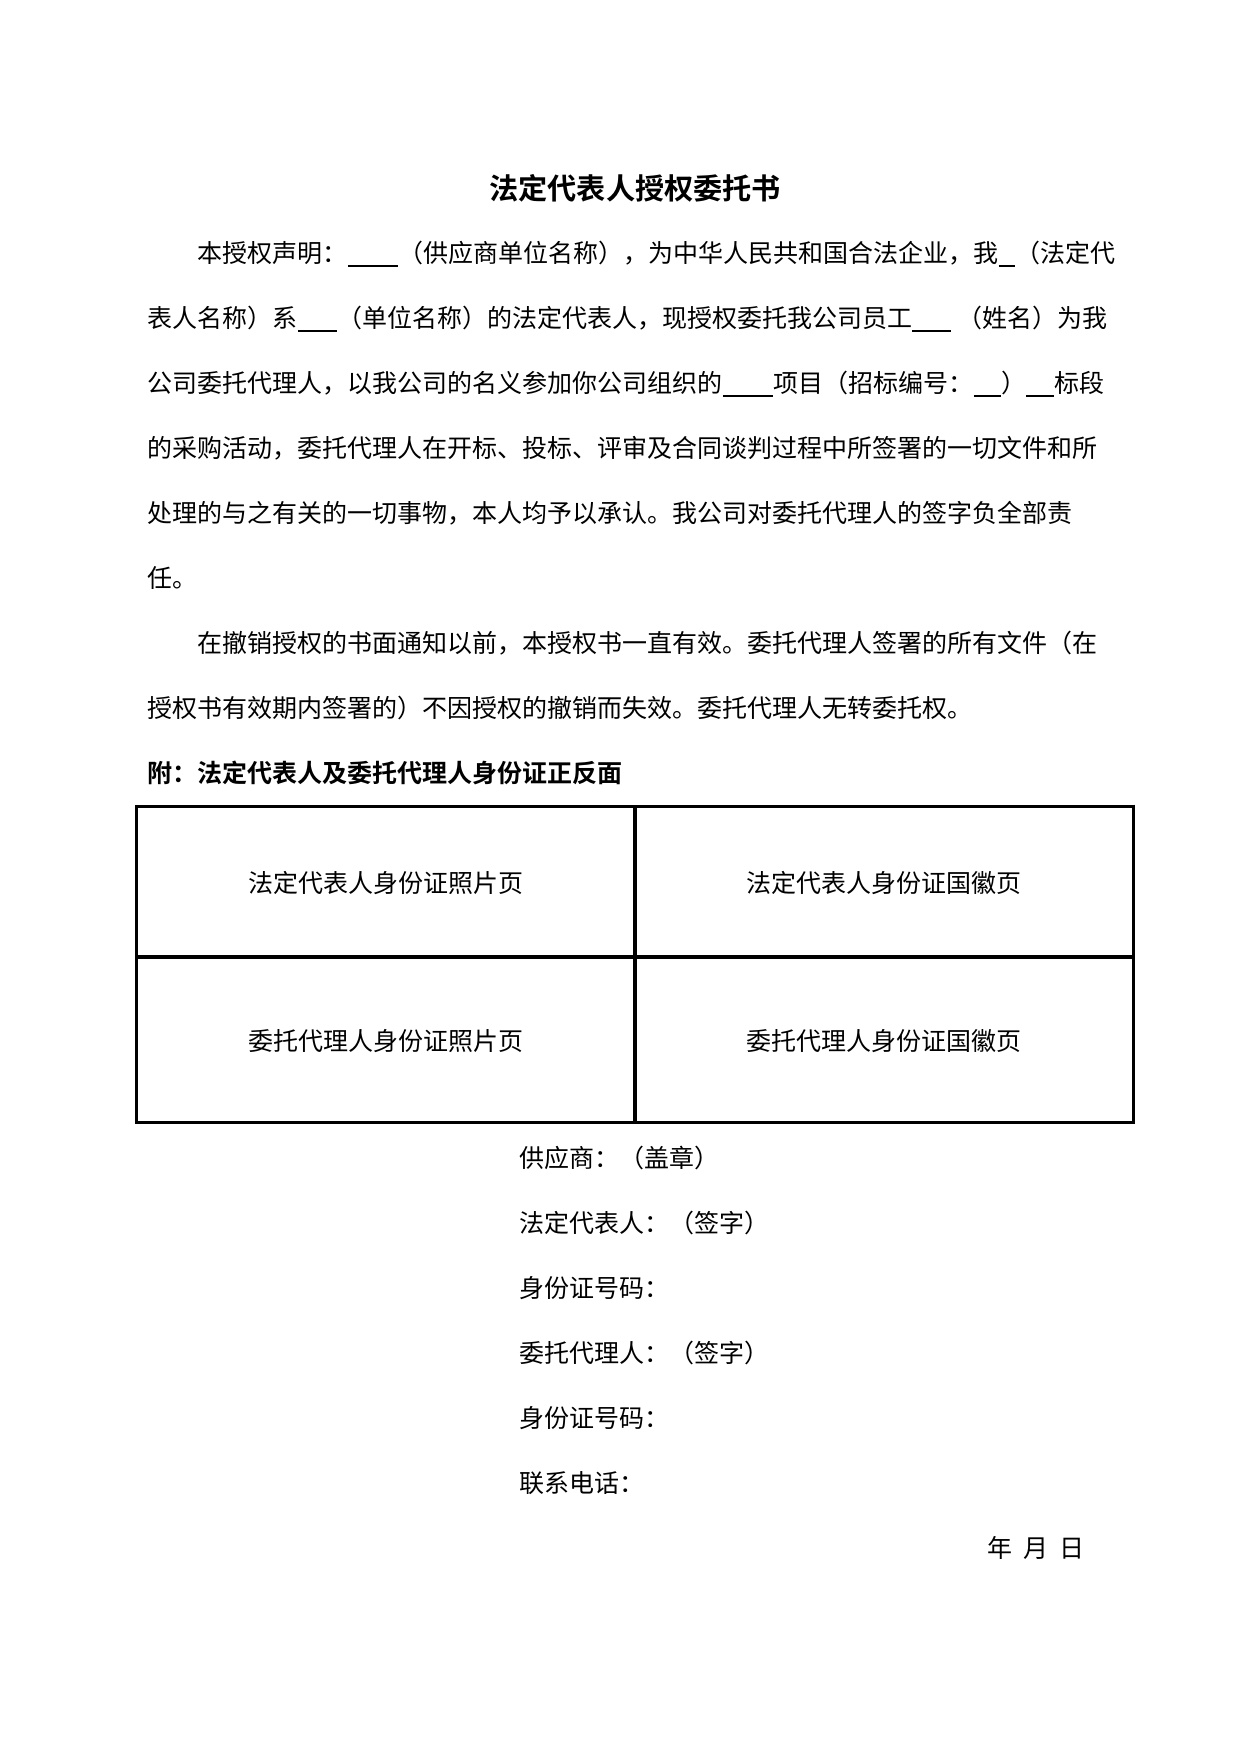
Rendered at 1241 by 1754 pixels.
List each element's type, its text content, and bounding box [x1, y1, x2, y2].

text 法定代表人：（签字） [148, 1189, 1122, 1254]
text 委托代理人：（签字） [148, 1319, 1122, 1384]
text 附：法定代表人及委托代理人身份证正反面 [148, 739, 1122, 804]
text 供应商：（盖章） [148, 1124, 1122, 1189]
text 在撤销授权的书面通知以前，本授权书一直有效。委托代理人签署的所有文件（在授权书有效期内签署的）不因授权的撤销而失效。委托代理人无转委托权。 [148, 609, 1122, 739]
text 法定代表人授权委托书 [148, 154, 1122, 219]
table_header 法定代表人身份证照片页 [138, 808, 633, 955]
text 联系电话： [148, 1449, 1122, 1514]
table_header 法定代表人身份证国徽页 [637, 808, 1132, 955]
text 年 月 日 [148, 1514, 1085, 1579]
text 身份证号码： [148, 1254, 1122, 1319]
text 本授权声明： （供应商单位名称），为中华人民共和国合法企业，我 （法定代表人名称）系 （单位名称）的法定代表人，现授权委托我公司员工 （姓名）为我公司委托代理人，以我公司的名义参加你公司组织的 项目（招标编号： ） 标段的采购活动，委托代理人在开标、投标、评审及合同谈判过程中所签署的一切文件和所处理的与之有关的一切事物，本人均予以承认。我公司对委托代理人的签字负全部责任。 [148, 219, 1122, 609]
table_cell 委托代理人身份证国徽页 [637, 959, 1132, 1121]
text 身份证号码： [148, 1384, 1122, 1449]
table_cell 委托代理人身份证照片页 [138, 959, 633, 1121]
